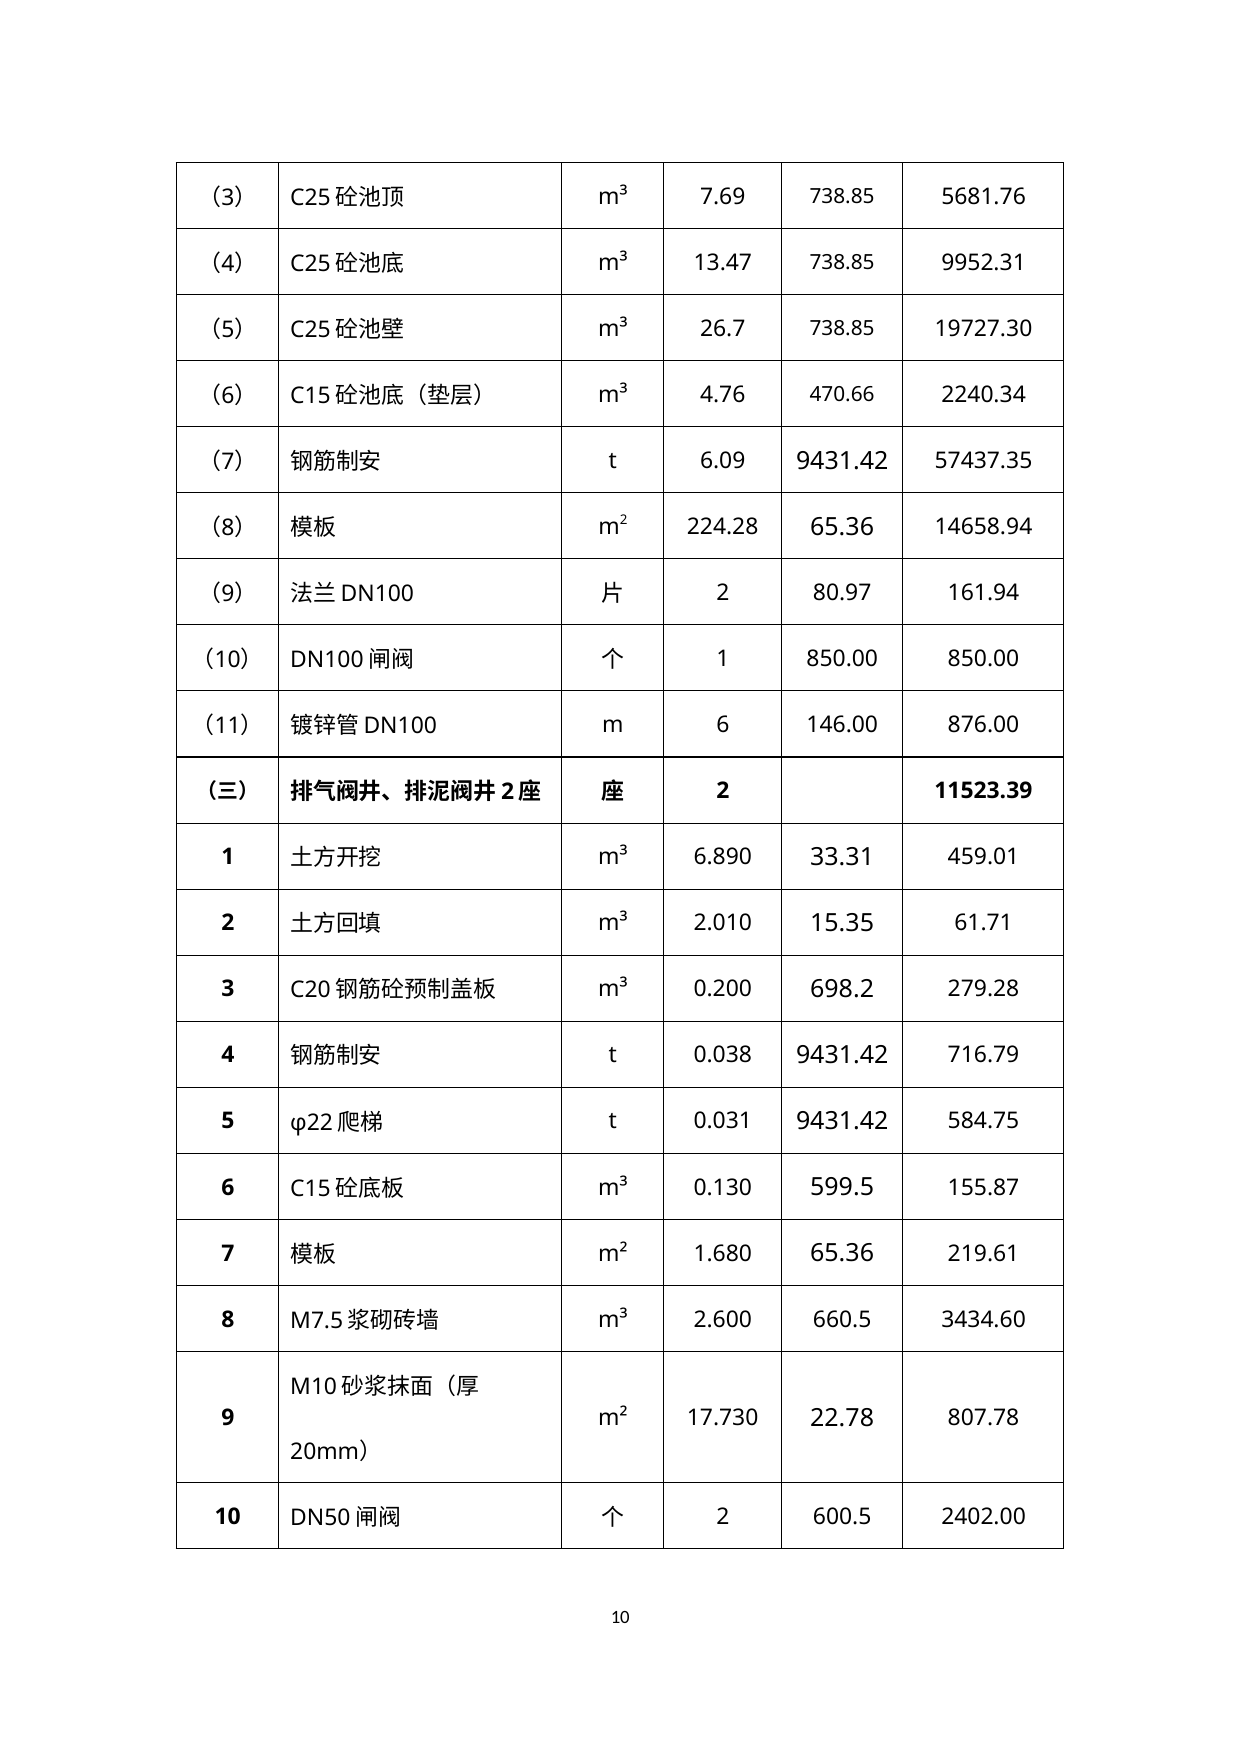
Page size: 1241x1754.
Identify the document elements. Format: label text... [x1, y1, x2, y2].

table_cell 11523.39 [903, 758, 1063, 822]
table_cell 65.36 [782, 1220, 902, 1285]
table_cell （3） [177, 163, 278, 228]
table_cell 1 [664, 625, 781, 690]
table_cell 6.890 [664, 824, 781, 888]
table_cell 9431.42 [782, 427, 902, 492]
table_cell 5 [177, 1088, 278, 1153]
table_cell 6.09 [664, 427, 781, 492]
table_cell 22.78 [782, 1352, 902, 1482]
table_cell 9 [177, 1352, 278, 1482]
table_cell 5681.76 [903, 163, 1063, 228]
table_cell M7.5浆砌砖墙 [279, 1286, 561, 1351]
table_cell 807.78 [903, 1352, 1063, 1482]
table_cell t [562, 427, 663, 492]
table_cell 2240.34 [903, 361, 1063, 426]
table_cell 9431.42 [782, 1022, 902, 1087]
table_cell 1.680 [664, 1220, 781, 1285]
table_cell （11） [177, 691, 278, 756]
table_cell 4 [177, 1022, 278, 1087]
table_cell 57437.35 [903, 427, 1063, 492]
table_cell 2 [664, 1483, 781, 1548]
table_cell 模板 [279, 1220, 561, 1285]
table_cell 459.01 [903, 824, 1063, 888]
table_cell 738.85 [782, 229, 902, 294]
table_cell 法兰DN100 [279, 559, 561, 624]
table_cell m³ [562, 361, 663, 426]
table_cell m³ [562, 163, 663, 228]
table_cell 7.69 [664, 163, 781, 228]
table_cell 个 [562, 625, 663, 690]
table_cell 850.00 [782, 625, 902, 690]
table_cell 土方开挖 [279, 824, 561, 888]
table_cell 14658.94 [903, 493, 1063, 558]
table_cell C25砼池底 [279, 229, 561, 294]
table_cell 0.130 [664, 1154, 781, 1219]
table_cell 33.31 [782, 824, 902, 888]
table_cell 584.75 [903, 1088, 1063, 1153]
table_cell m² [562, 1220, 663, 1285]
table_cell 219.61 [903, 1220, 1063, 1285]
table_cell 钢筋制安 [279, 1022, 561, 1087]
table_cell 876.00 [903, 691, 1063, 756]
table_cell 716.79 [903, 1022, 1063, 1087]
table_cell 1 [177, 824, 278, 888]
table_cell C25砼池壁 [279, 295, 561, 360]
table_cell 161.94 [903, 559, 1063, 624]
table_cell 9952.31 [903, 229, 1063, 294]
table_cell 钢筋制安 [279, 427, 561, 492]
table_cell C15砼底板 [279, 1154, 561, 1219]
table_cell 61.71 [903, 890, 1063, 954]
table_cell 7 [177, 1220, 278, 1285]
table_cell 8 [177, 1286, 278, 1351]
table_cell 600.5 [782, 1483, 902, 1548]
table_cell m³ [562, 295, 663, 360]
table_cell 279.28 [903, 956, 1063, 1021]
table_cell 座 [562, 758, 663, 822]
table_cell 2402.00 [903, 1483, 1063, 1548]
table_cell 0.038 [664, 1022, 781, 1087]
table_cell φ22爬梯 [279, 1088, 561, 1153]
table_cell 738.85 [782, 295, 902, 360]
table_cell C25砼池顶 [279, 163, 561, 228]
table_cell 9431.42 [782, 1088, 902, 1153]
table_cell m³ [562, 229, 663, 294]
table_cell 15.35 [782, 890, 902, 954]
table_cell 模板 [279, 493, 561, 558]
table_cell 10 [177, 1483, 278, 1548]
table_cell 65.36 [782, 493, 902, 558]
table_cell 排气阀井、排泥阀井2座 [279, 758, 561, 822]
table_cell m [562, 691, 663, 756]
table_cell 155.87 [903, 1154, 1063, 1219]
table_cell 2.600 [664, 1286, 781, 1351]
table_cell m² [562, 1352, 663, 1482]
table_cell 660.5 [782, 1286, 902, 1351]
table_cell 3434.60 [903, 1286, 1063, 1351]
table_cell 850.00 [903, 625, 1063, 690]
table_cell （10） [177, 625, 278, 690]
table_cell （三） [177, 758, 278, 822]
table_cell 镀锌管DN100 [279, 691, 561, 756]
table_cell （7） [177, 427, 278, 492]
table_cell m³ [562, 824, 663, 888]
table_cell 0.200 [664, 956, 781, 1021]
table_cell 698.2 [782, 956, 902, 1021]
table_cell 80.97 [782, 559, 902, 624]
table_cell t [562, 1022, 663, 1087]
table_cell [782, 758, 902, 822]
table_cell t [562, 1088, 663, 1153]
table_cell 个 [562, 1483, 663, 1548]
table_cell C20钢筋砼预制盖板 [279, 956, 561, 1021]
table_cell 19727.30 [903, 295, 1063, 360]
table_cell （6） [177, 361, 278, 426]
table_cell 2 [177, 890, 278, 954]
table_cell 17.730 [664, 1352, 781, 1482]
table_cell M10砂浆抹面（厚20mm） [279, 1352, 561, 1482]
table_cell m³ [562, 890, 663, 954]
table_cell 土方回填 [279, 890, 561, 954]
table_cell 2 [664, 758, 781, 822]
table_cell 6 [177, 1154, 278, 1219]
table_cell m³ [562, 956, 663, 1021]
table_cell m³ [562, 1154, 663, 1219]
table_cell （8） [177, 493, 278, 558]
table_cell 片 [562, 559, 663, 624]
table_cell 6 [664, 691, 781, 756]
table_cell （5） [177, 295, 278, 360]
table_cell 2.010 [664, 890, 781, 954]
table_cell DN50闸阀 [279, 1483, 561, 1548]
table_cell 146.00 [782, 691, 902, 756]
table_cell C15砼池底（垫层） [279, 361, 561, 426]
table_cell 2 [664, 559, 781, 624]
table_cell 4.76 [664, 361, 781, 426]
table_cell 738.85 [782, 163, 902, 228]
table_cell （4） [177, 229, 278, 294]
table_cell 26.7 [664, 295, 781, 360]
table_cell 599.5 [782, 1154, 902, 1219]
table_cell 470.66 [782, 361, 902, 426]
table_cell （9） [177, 559, 278, 624]
table_cell m2 [562, 493, 663, 558]
table_cell DN100闸阀 [279, 625, 561, 690]
table_cell 13.47 [664, 229, 781, 294]
table_cell m³ [562, 1286, 663, 1351]
table_cell 3 [177, 956, 278, 1021]
table_cell 224.28 [664, 493, 781, 558]
table_cell 0.031 [664, 1088, 781, 1153]
